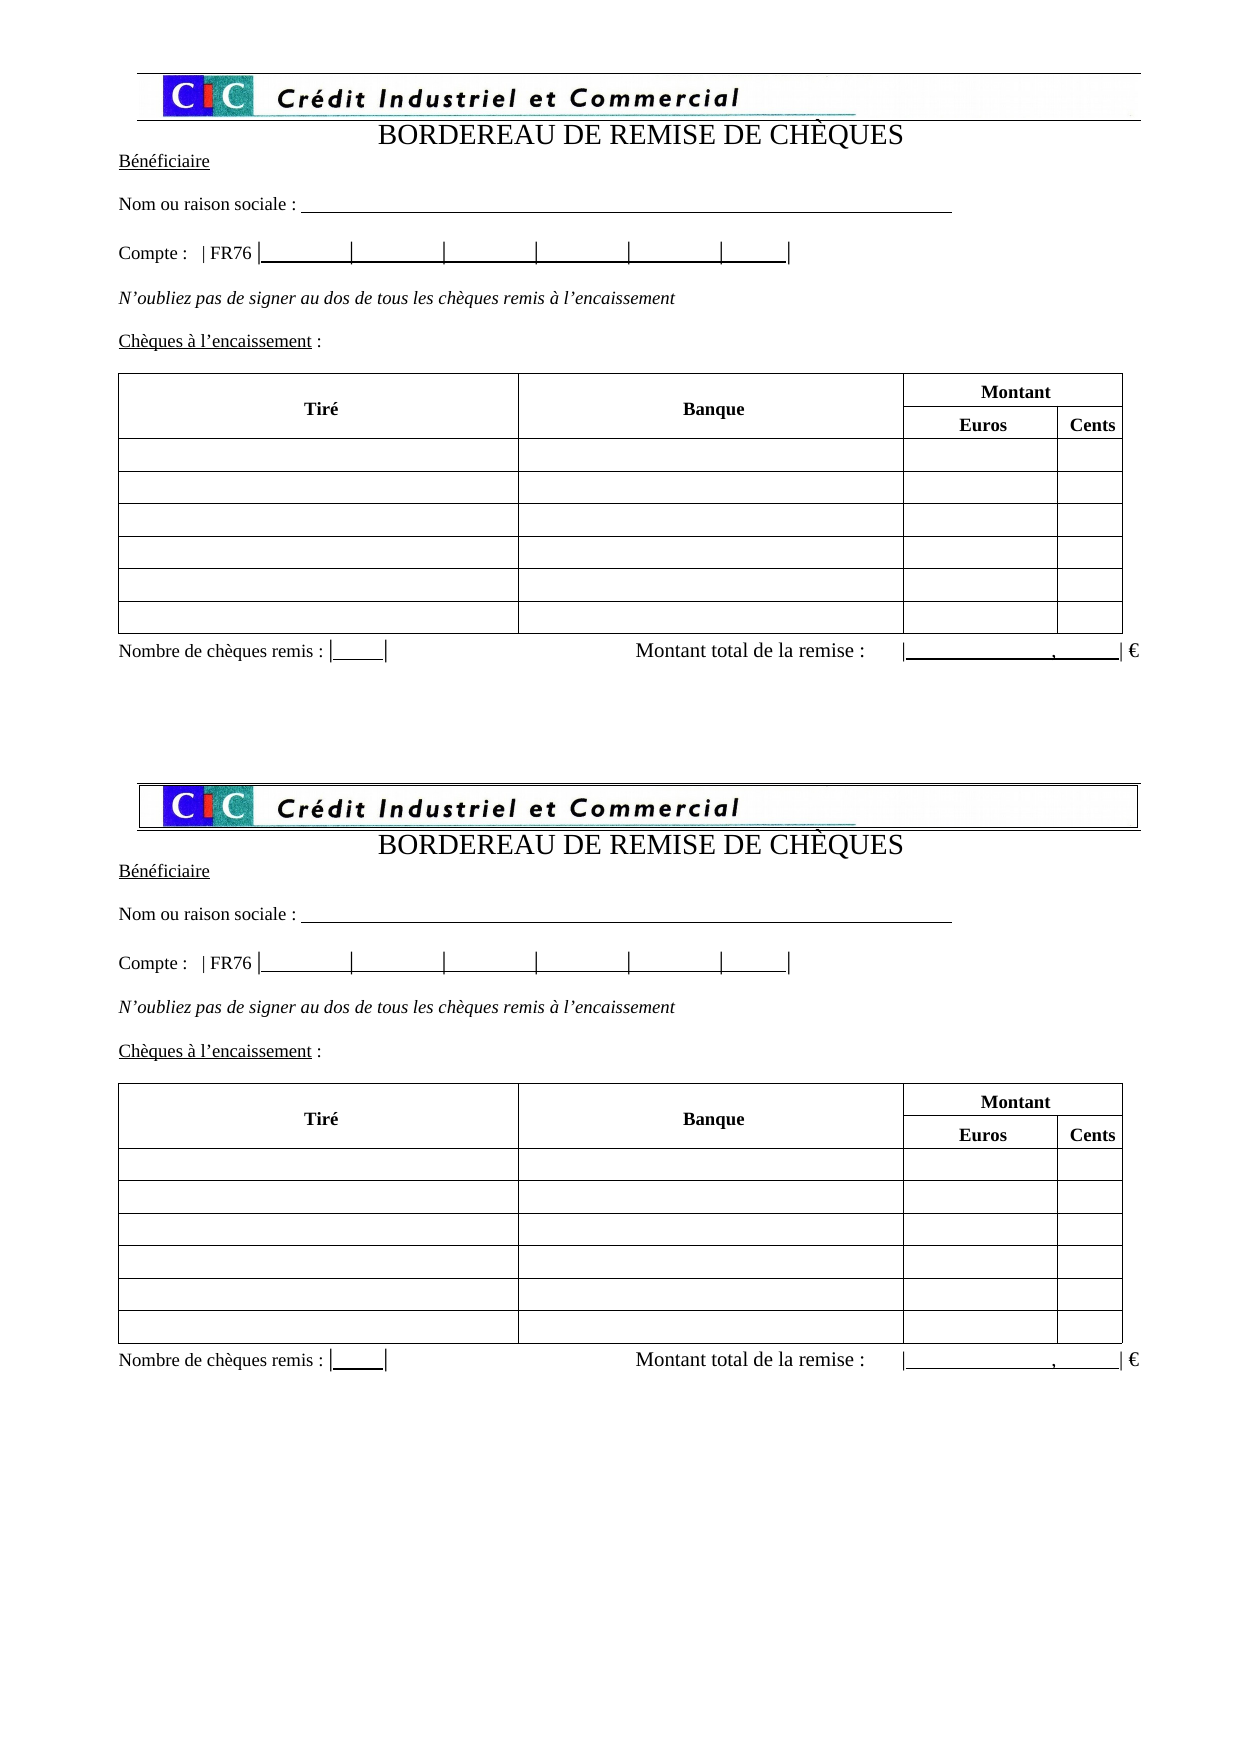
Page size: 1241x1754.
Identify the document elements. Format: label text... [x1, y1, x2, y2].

subtitle Nom ou raison sociale : [118, 903, 1151, 924]
table_header Tiré [119, 374, 518, 438]
table_header Banque [519, 1084, 903, 1148]
table_cell [1058, 537, 1122, 568]
table_cell [904, 504, 1057, 536]
text Compte : | FR76 | | | | | | | [118, 236, 1151, 265]
table_cell [119, 602, 518, 633]
table_cell [519, 1279, 903, 1310]
table_cell [519, 472, 903, 503]
table_cell [119, 537, 518, 568]
subtitle Nom ou raison sociale : [118, 193, 1151, 214]
subtitle Chèques à l’encaissement : [118, 1039, 1151, 1061]
table_cell [519, 1181, 903, 1213]
table_cell [119, 1214, 518, 1245]
table_cell [119, 1181, 518, 1213]
table_cell [1058, 1246, 1122, 1278]
text BORDEREAU DE REMISE DE CHÈQUES [378, 831, 1151, 860]
table_cell [519, 1149, 903, 1180]
table_cell [519, 569, 903, 601]
picture [139, 75, 1138, 118]
table_cell [519, 504, 903, 536]
text Nombre de chèques remis : | | Montant total de la remise : | , | € [118, 1343, 1151, 1372]
table_cell [119, 569, 518, 601]
subtitle Bénéficiaire [118, 150, 213, 171]
table_cell [904, 1214, 1057, 1245]
text BORDEREAU DE REMISE DE CHÈQUES [378, 121, 1151, 150]
table_cell [1058, 569, 1122, 601]
subtitle Bénéficiaire [118, 860, 213, 881]
table_header Montant [904, 374, 1122, 406]
table_cell [119, 1311, 518, 1343]
text N’oubliez pas de signer au dos de tous les chèques remis à l’encaissement [118, 996, 1151, 1018]
picture [140, 786, 1137, 827]
table_header Montant [904, 1084, 1122, 1115]
text N’oubliez pas de signer au dos de tous les chèques remis à l’encaissement [118, 287, 1151, 308]
table_cell Cents [1058, 1116, 1122, 1148]
table_cell [119, 472, 518, 503]
table_cell [519, 537, 903, 568]
table_cell [1058, 504, 1122, 536]
table_cell [904, 602, 1057, 633]
table_cell [1058, 439, 1122, 471]
table_cell [119, 1149, 518, 1180]
table_cell [519, 1214, 903, 1245]
table_cell [904, 1149, 1057, 1180]
table_cell [519, 439, 903, 471]
table_cell [904, 1181, 1057, 1213]
text Nombre de chèques remis : | | Montant total de la remise : | , | € [118, 634, 1151, 662]
table_header Banque [519, 374, 903, 438]
table_cell [1058, 472, 1122, 503]
text Compte : | FR76 | | | | | | | [118, 946, 1151, 975]
table_cell [119, 504, 518, 536]
table_cell [904, 1311, 1057, 1343]
table_cell [519, 1311, 903, 1343]
table_cell [519, 602, 903, 633]
subtitle Chèques à l’encaissement : [118, 330, 1151, 351]
table_cell [119, 1246, 518, 1278]
table_cell [904, 537, 1057, 568]
table_cell [904, 1246, 1057, 1278]
table_cell Cents [1058, 407, 1122, 438]
table_cell Euros [904, 407, 1057, 438]
table_cell [519, 1246, 903, 1278]
table_cell [904, 472, 1057, 503]
table_cell Euros [904, 1116, 1057, 1148]
table_cell [119, 1279, 518, 1310]
table_cell [904, 439, 1057, 471]
table_cell [904, 569, 1057, 601]
table_header Tiré [119, 1084, 518, 1148]
table_cell [1058, 1149, 1122, 1180]
table_cell [1058, 1279, 1122, 1310]
table_cell [1058, 1181, 1122, 1213]
table_cell [904, 1279, 1057, 1310]
table_cell [119, 439, 518, 471]
table_cell [1058, 1214, 1122, 1245]
table_cell [1058, 602, 1122, 633]
table_cell [1058, 1311, 1122, 1343]
